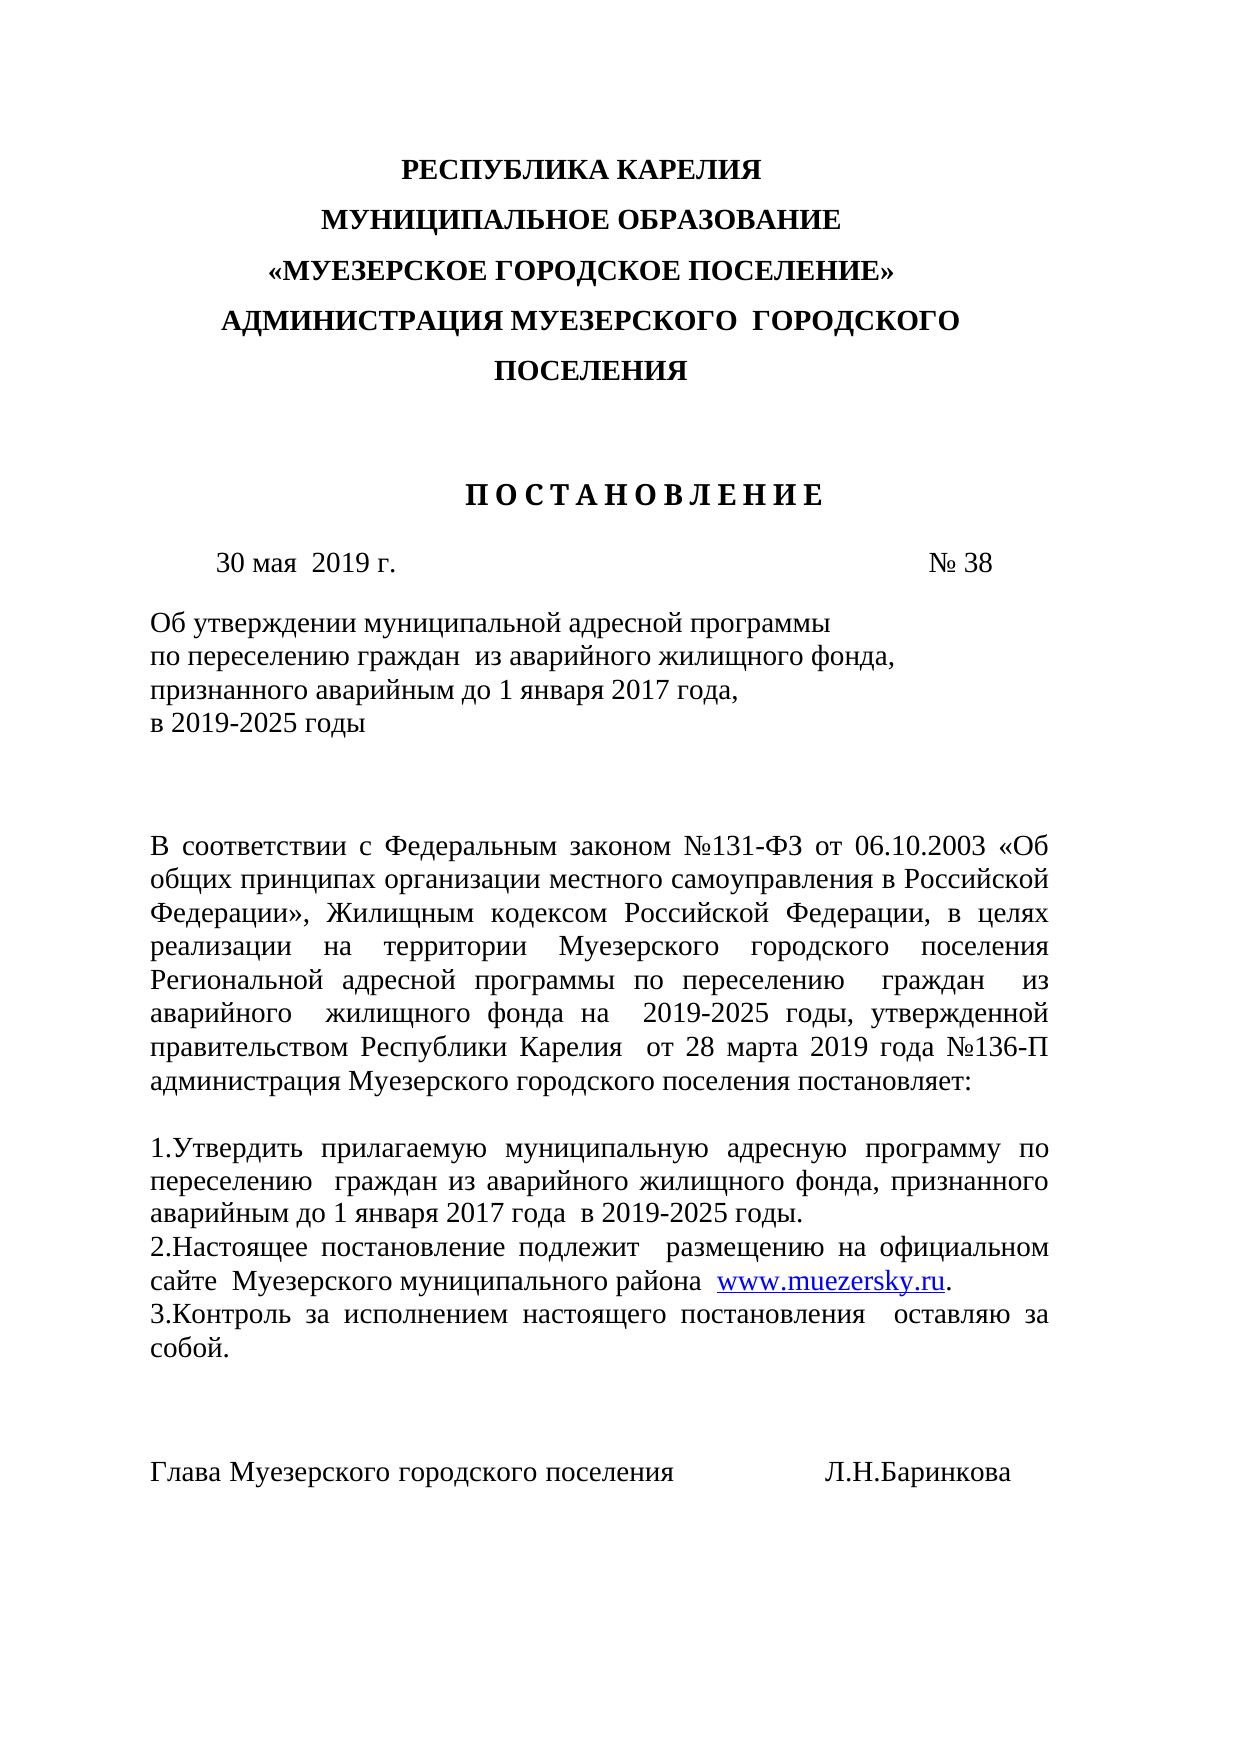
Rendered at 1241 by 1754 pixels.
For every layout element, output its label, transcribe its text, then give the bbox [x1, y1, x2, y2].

text признанного аварийным до 1 января 2017 года, [150, 672, 1012, 706]
text МУНИЦИПАЛЬНОЕ ОБРАЗОВАНИЕ [150, 202, 1012, 236]
text 3.Контроль за исполнением настоящего постановления оставляю за собой. [150, 1296, 1050, 1363]
text Глава Муезерского городского поселения Л.Н.Баринкова [150, 1454, 1012, 1521]
text Об утверждении муниципальной адресной программы [150, 605, 1012, 638]
text по переселению граждан из аварийного жилищного фонда, [150, 638, 1012, 672]
text «МУЕЗЕРСКОЕ ГОРОДСКОЕ ПОСЕЛЕНИЕ» [150, 253, 1012, 286]
subtitle П О С Т А Н О В Л Е Н И Е [150, 479, 1012, 512]
text РЕСПУБЛИКА КАРЕЛИЯ [150, 152, 1012, 186]
text 1.Утвердить прилагаемую муниципальную адресную программу по переселению граждан из аварийного жилищного фонда, признанного аварийным до 1 января 2017 года в 2019-2025 годы. [150, 1131, 1050, 1229]
text 30 мая 2019 г. № 38 [150, 545, 1012, 579]
text АДМИНИСТРАЦИЯ МУЕЗЕРСКОГО ГОРОДСКОГО ПОСЕЛЕНИЯ [169, 303, 1012, 387]
text в 2019-2025 годы [150, 706, 1012, 739]
text В соответствии с Федеральным законом №131-ФЗ от 06.10.2003 «Об общих принципах организации местного самоуправления в Российской Федерации», Жилищным кодексом Российской Федерации, в целях реализации на территории Муезерского городского поселения Региональной адресной программы по переселению граждан из аварийного жилищного фонда на 2019-2025 годы, утвержденной правительством Республики Карелия от 28 марта 2019 года №136-П администрация Муезерского городского поселения постановляет: [150, 828, 1050, 1096]
text 2.Настоящее постановление подлежит размещению на официальном сайте Муезерского муниципального района www.muezersky.ru. [150, 1229, 1050, 1296]
